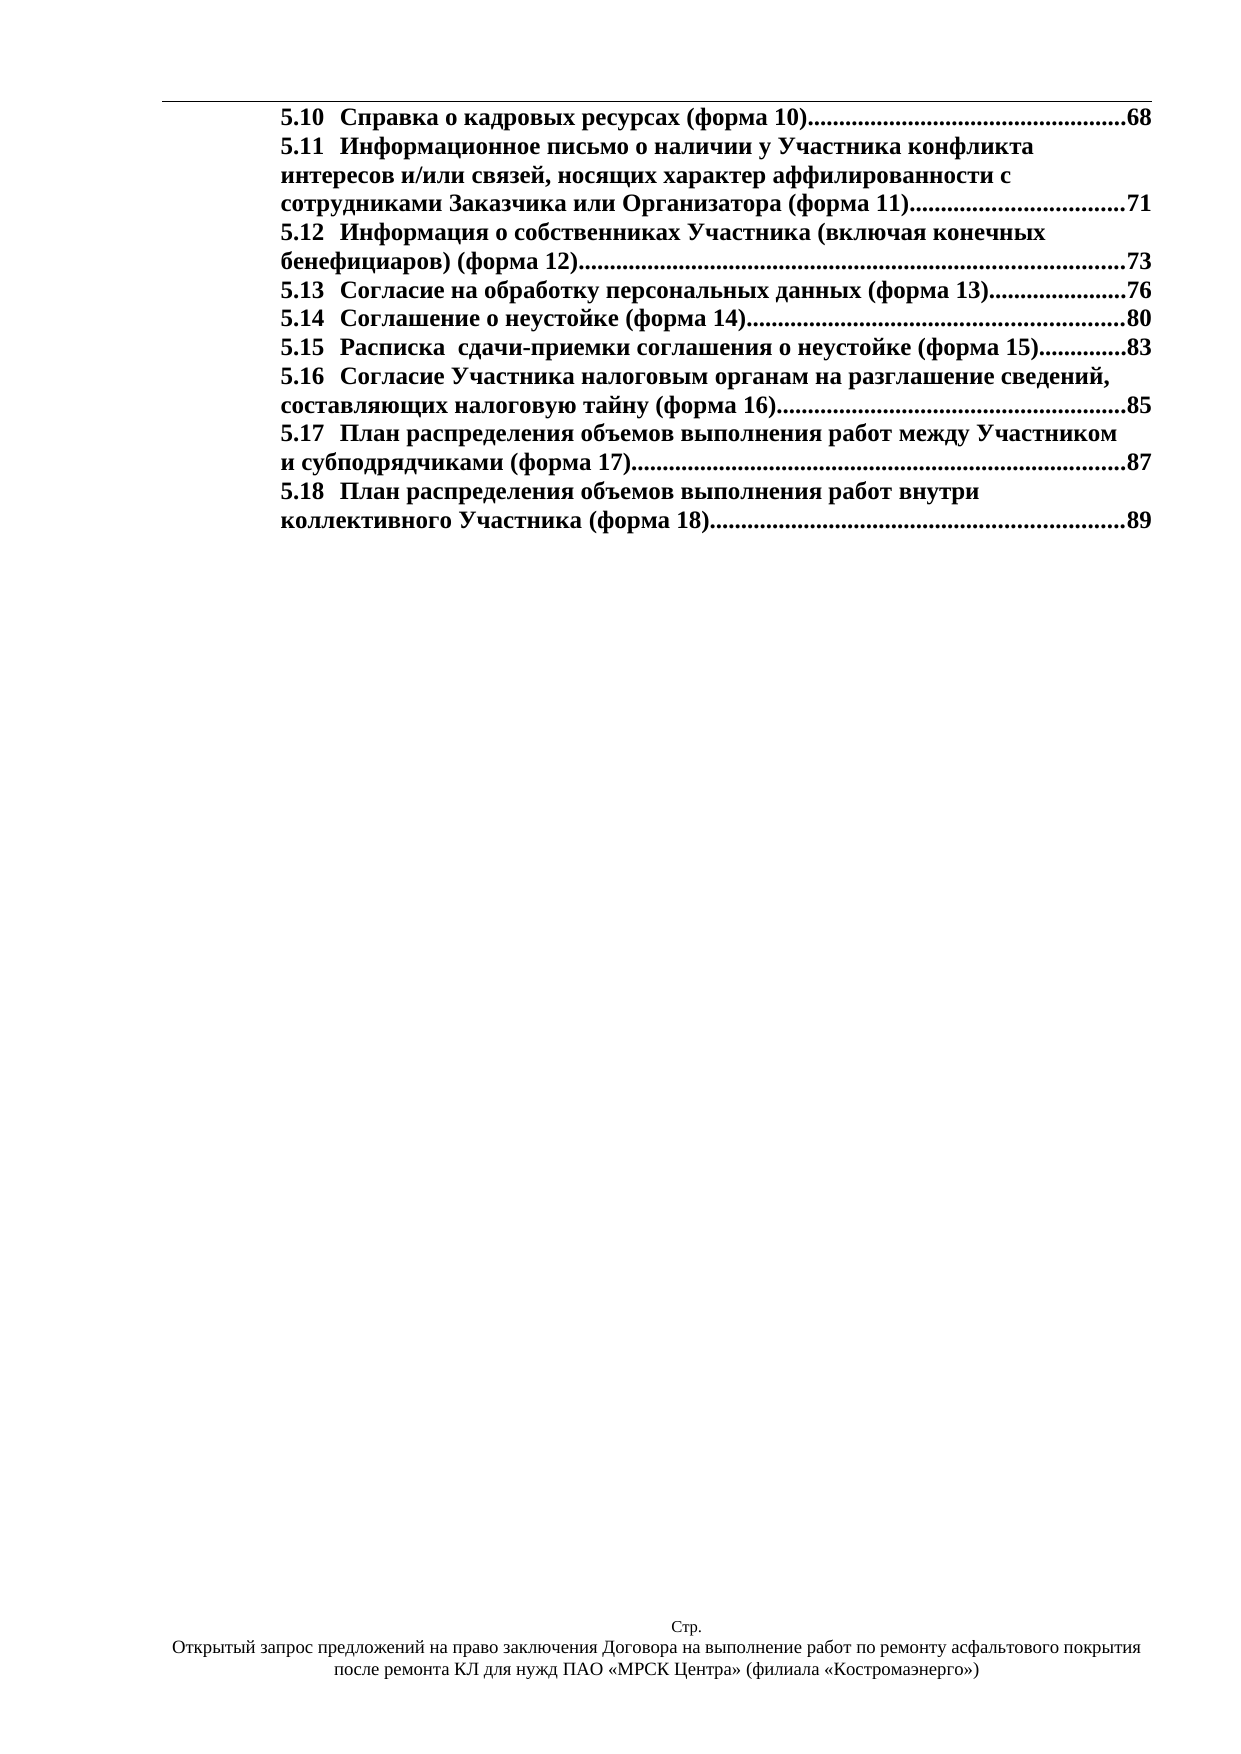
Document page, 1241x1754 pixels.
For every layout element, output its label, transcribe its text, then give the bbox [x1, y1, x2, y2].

text 5.13 Согласие на обработку персональных данных (форма 13) 76 [280, 275, 1133, 303]
text 5.17 План распределения объемов выполнения работ между Участником и субподрядчиками (форма 17) 87 [280, 418, 1133, 476]
text 5.10 Справка о кадровых ресурсах (форма 10) 68 [280, 102, 1133, 131]
text 5.11 Информационное письмо о наличии у Участника конфликта интересов и/или связей, носящих характер аффилированности с сотрудниками Заказчика или Организатора (форма 11) 71 [280, 131, 1133, 217]
text 5.14 Соглашение о неустойке (форма 14) 80 [280, 303, 1133, 332]
text 5.12 Информация о собственниках Участника (включая конечных бенефициаров) (форма 12) 73 [280, 217, 1133, 275]
text 5.15 Расписка сдачи-приемки соглашения о неустойке (форма 15) 83 [280, 332, 1133, 361]
text 5.18 План распределения объемов выполнения работ внутри коллективного Участника (форма 18) 89 [280, 476, 1133, 533]
text 5.16 Согласие Участника налоговым органам на разглашение сведений, составляющих налоговую тайну (форма 16) 85 [280, 361, 1133, 418]
